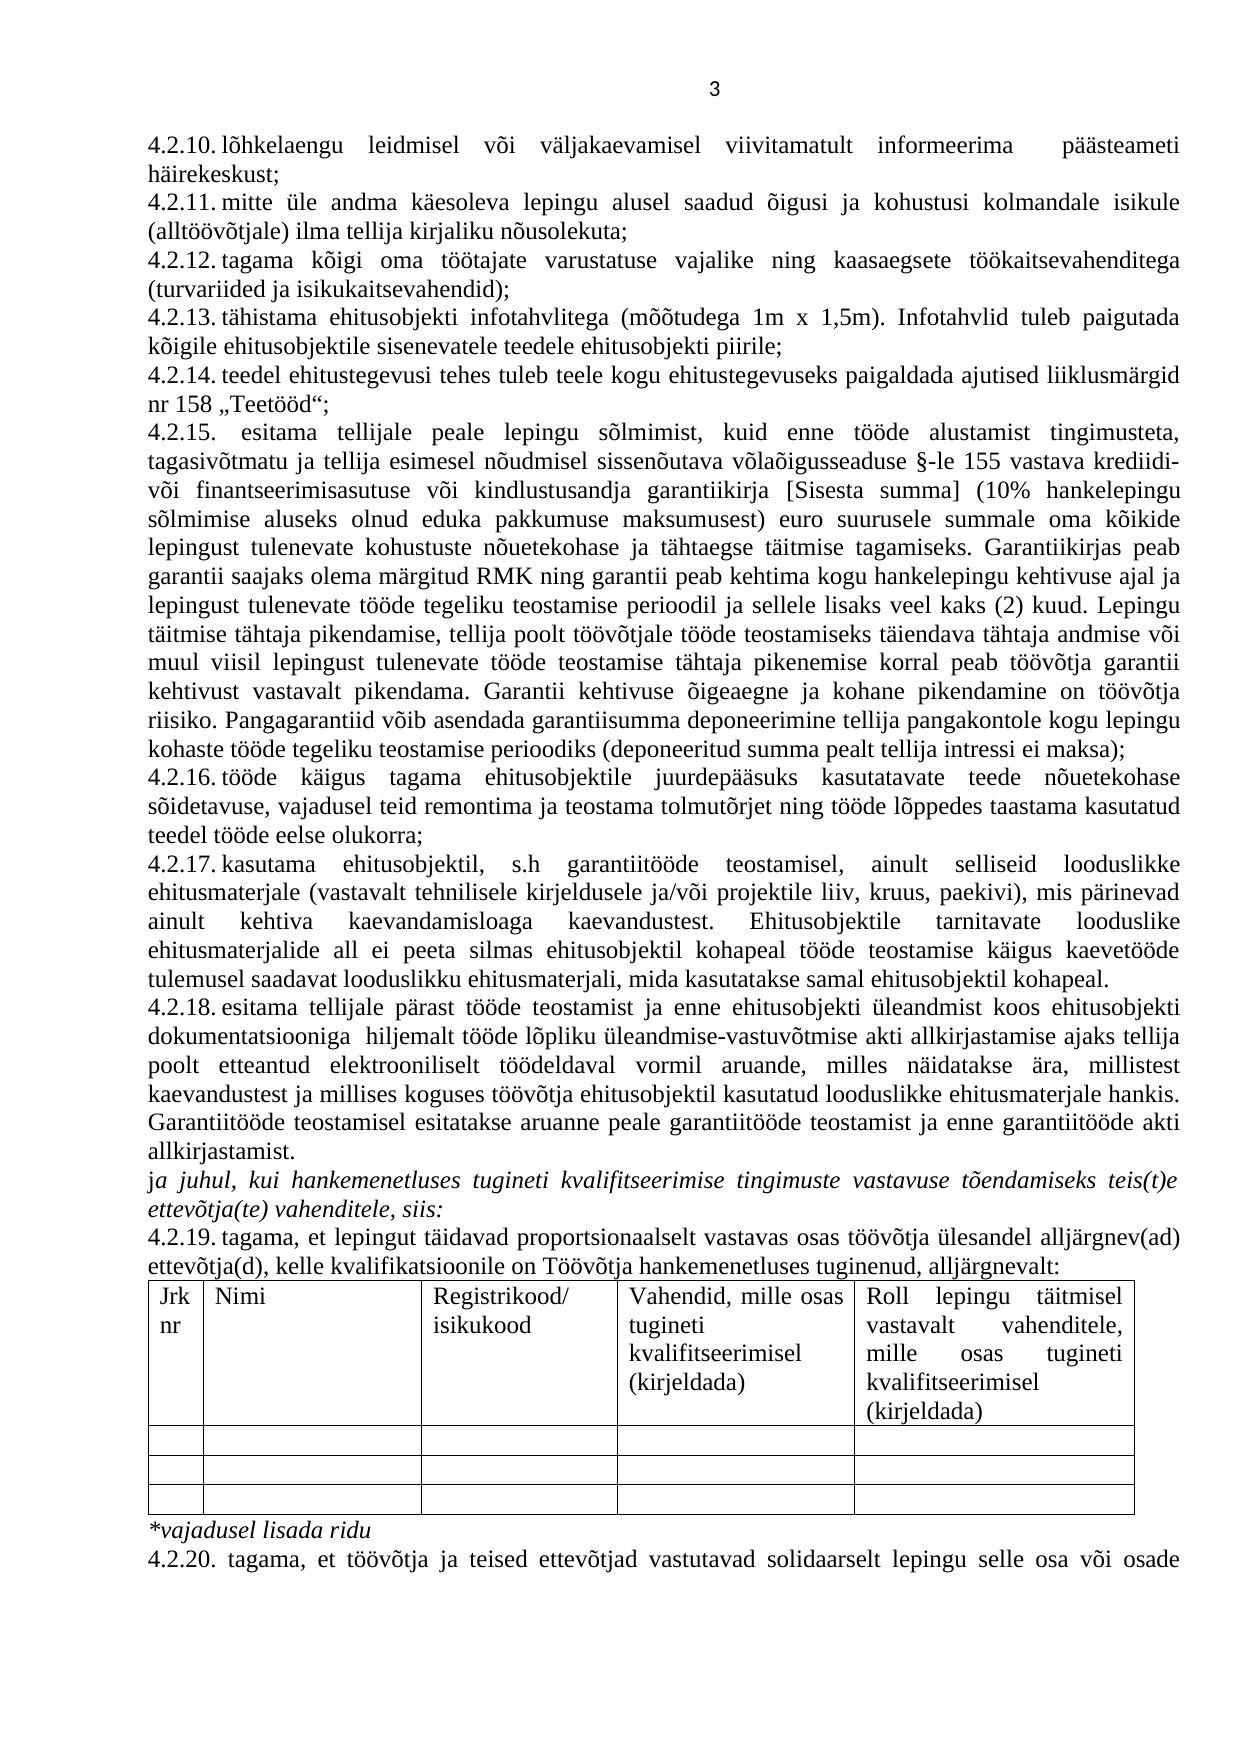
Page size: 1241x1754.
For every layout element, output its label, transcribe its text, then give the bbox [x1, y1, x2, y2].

table_header Jrk nr [149, 1281, 203, 1425]
text esitama tellijale pärast tööde teostamist ja enne ehitusobjekti üleandmist koos ehitusobjekti dokumentatsiooniga hiljemalt tööde lõpliku üleandmise-vastuvõtmise akti allkirjastamise ajaks tellija poolt etteantud elektrooniliselt töödeldaval vormil aruande, milles näidatakse ära, millistest kaevandustest ja millises koguses töövõtja ehitusobjektil kasutatud looduslikke ehitusmaterjale hankis. Garantiitööde teostamisel esitatakse aruanne peale garantiitööde teostamist ja enne garantiitööde akti allkirjastamist. [148, 992, 1181, 1165]
table_cell [618, 1485, 854, 1514]
table_header Nimi [204, 1281, 421, 1425]
table_cell [855, 1485, 1134, 1514]
text tähistama ehitusobjekti infotahvlitega (mõõtudega 1m x 1,5m). Infotahvlid tuleb paigutada kõigile ehitusobjektile sisenevatele teedele ehitusobjekti piirile; [148, 302, 1181, 360]
table_cell [422, 1426, 617, 1454]
text *vajadusel lisada ridu [148, 1515, 1181, 1544]
table_cell [204, 1456, 421, 1484]
text mitte üle andma käesoleva lepingu alusel saadud õigusi ja kohustusi kolmandale isikule (alltöövõtjale) ilma tellija kirjaliku nõusolekuta; [148, 187, 1181, 245]
table_cell [422, 1456, 617, 1484]
table_cell [204, 1485, 421, 1514]
table_cell [855, 1456, 1134, 1484]
list ja juhul, kui hankemenetluses tugineti kvalifitseerimise tingimuste vastavuse tõendamiseks teis(t)e ettevõtja(te) vahenditele, siis: [148, 1165, 1181, 1222]
text tagama kõigi oma töötajate varustatuse vajalike ning kaasaegsete töökaitsevahenditega (turvariided ja isikukaitsevahendid); [148, 245, 1181, 302]
table_cell [149, 1456, 203, 1484]
table_header Roll lepingu täitmisel vastavalt vahenditele, mille osas tugineti kvalifitseerimisel (kirjeldada) [855, 1281, 1134, 1425]
table_cell [618, 1426, 854, 1454]
table_cell [618, 1456, 854, 1484]
text lõhkelaengu leidmisel või väljakaevamisel viivitamatult informeerima päästeameti häirekeskust; [148, 130, 1181, 187]
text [148, 1544, 1181, 1573]
text tagama, et lepingut täidavad proportsionaalselt vastavas osas töövõtja ülesandel alljärgnev(ad) ettevõtja(d), kelle kvalifikatsioonile on Töövõtja hankemenetluses tuginenud, alljärgnevalt: [148, 1222, 1181, 1280]
table_cell [422, 1485, 617, 1514]
table_cell [855, 1426, 1134, 1454]
table_header Registrikood/ isikukood [422, 1281, 617, 1425]
table_cell [149, 1485, 203, 1514]
text kasutama ehitusobjektil, s.h garantiitööde teostamisel, ainult selliseid looduslikke ehitusmaterjale (vastavalt tehnilisele kirjeldusele ja/või projektile liiv, kruus, paekivi), mis pärinevad ainult kehtiva kaevandamisloaga kaevandustest. Ehitusobjektile tarnitavate looduslike ehitusmaterjalide all ei peeta silmas ehitusobjektil kohapeal tööde teostamise käigus kaevetööde tulemusel saadavat looduslikku ehitusmaterjali, mida kasutatakse samal ehitusobjektil kohapeal. [148, 849, 1181, 992]
text esitama tellijale peale lepingu sõlmimist, kuid enne tööde alustamist tingimusteta, tagasivõtmatu ja tellija esimesel nõudmisel sissenõutava võlaõigusseaduse §-le 155 vastava krediidi- või finantseerimisasutuse või kindlustusandja garantiikirja (10% hankelepingu sõlmimise aluseks olnud eduka pakkumuse maksumusest) euro suurusele summale oma kõikide lepingust tulenevate kohustuste nõuetekohase ja tähtaegse täitmise tagamiseks. Garantiikirjas peab garantii saajaks olema märgitud RMK ning garantii peab kehtima kogu hankelepingu kehtivuse ajal ja lepingust tulenevate tööde tegeliku teostamise perioodil ja sellele lisaks veel kaks (2) kuud. Lepingu täitmise tähtaja pikendamise, tellija poolt töövõtjale tööde teostamiseks täiendava tähtaja andmise või muul viisil lepingust tulenevate tööde teostamise tähtaja pikenemise korral peab töövõtja garantii kehtivust vastavalt pikendama. Garantii kehtivuse õigeaegne ja kohane pikendamine on töövõtja riisiko. Pangagarantiid võib asendada garantiisumma deponeerimine tellija pangakontole kogu lepingu kohaste tööde tegeliku teostamise perioodiks (deponeeritud summa pealt tellija intressi ei maksa); [148, 417, 1181, 762]
text teedel ehitustegevusi tehes tuleb teele kogu ehitustegevuseks paigaldada ajutised liiklusmärgid nr 158 „Teetööd“; [148, 360, 1181, 417]
table_cell [149, 1426, 203, 1454]
text tööde käigus tagama ehitusobjektile juurdepääsuks kasutatavate teede nõuetekohase sõidetavuse, vajadusel teid remontima ja teostama tolmutõrjet ning tööde lõppedes taastama kasutatud teedel tööde eelse olukorra; [148, 762, 1181, 849]
table_header Vahendid, mille osas tugineti kvalifitseerimisel (kirjeldada) [618, 1281, 854, 1425]
table_cell [204, 1426, 421, 1454]
